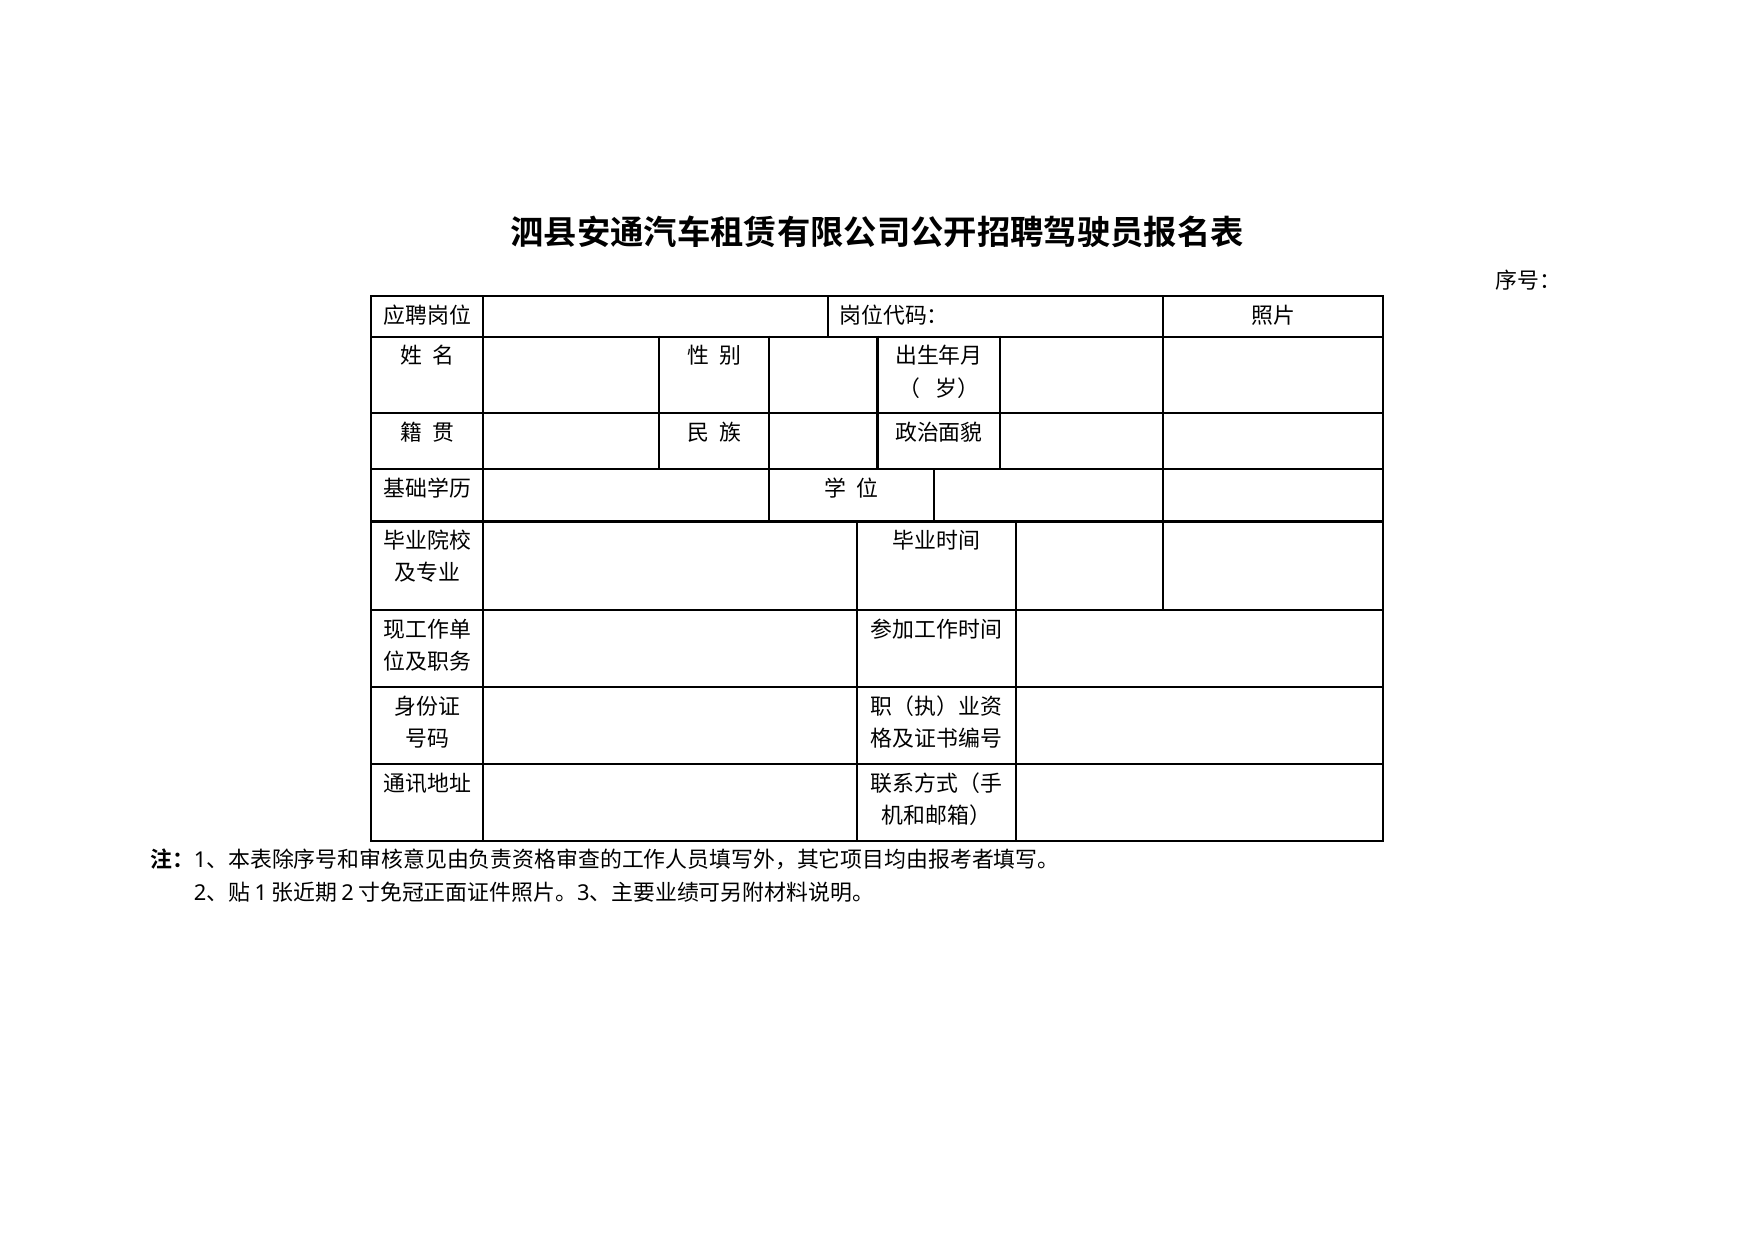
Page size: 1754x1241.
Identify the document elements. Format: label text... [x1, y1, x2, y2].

table_cell 毕业时间 [858, 523, 1015, 609]
table_header 岗位代码： [829, 297, 1162, 336]
table_cell [1164, 470, 1382, 520]
table_cell 现工作单位及职务 [372, 611, 482, 686]
table_cell [1164, 338, 1382, 412]
table_cell 民 族 [660, 414, 768, 468]
table_cell [484, 523, 856, 609]
table_cell 职（执）业资格及证书编号 [858, 688, 1015, 763]
table_cell [770, 414, 876, 468]
table_cell 性 别 [660, 338, 768, 412]
table_cell [770, 338, 876, 412]
table_cell [484, 688, 856, 763]
table_cell 学 位 [770, 470, 933, 520]
table_cell [1017, 765, 1382, 840]
table_cell 政治面貌 [879, 414, 999, 468]
table_cell [1001, 414, 1162, 468]
table_cell 联系方式（手机和邮箱） [858, 765, 1015, 840]
table_cell [484, 611, 856, 686]
table_header 应聘岗位 [372, 297, 482, 336]
text 2、贴1张近期2寸免冠正面证件照片。3、主要业绩可另附材料说明。 [150, 874, 1604, 907]
table_header [484, 297, 827, 336]
table_cell [1001, 338, 1162, 412]
table_cell 基础学历 [372, 470, 482, 520]
table_cell [484, 338, 658, 412]
table_cell 参加工作时间 [858, 611, 1015, 686]
table_cell 出生年月 （ 岁） [879, 338, 999, 412]
table_cell [1017, 523, 1162, 609]
table_cell [1164, 414, 1382, 468]
table_cell [484, 765, 856, 840]
table_cell [1017, 688, 1382, 763]
table_cell 身份证 号码 [372, 688, 482, 763]
table_cell 通讯地址 [372, 765, 482, 840]
table_cell [484, 470, 768, 520]
text 注：1、本表除序号和审核意见由负责资格审查的工作人员填写外，其它项目均由报考者填写。 [150, 842, 1604, 874]
table_cell 姓 名 [372, 338, 482, 412]
table_cell [1164, 523, 1382, 609]
table_cell [935, 470, 1162, 520]
text 泗县安通汽车租赁有限公司公开招聘驾驶员报名表 [150, 198, 1604, 263]
text 序号： [62, 263, 1688, 295]
table_cell [1017, 611, 1382, 686]
table_header 照片 [1164, 297, 1382, 336]
table_cell 毕业院校及专业 [372, 523, 482, 609]
table_cell 籍 贯 [372, 414, 482, 468]
table_cell [484, 414, 658, 468]
